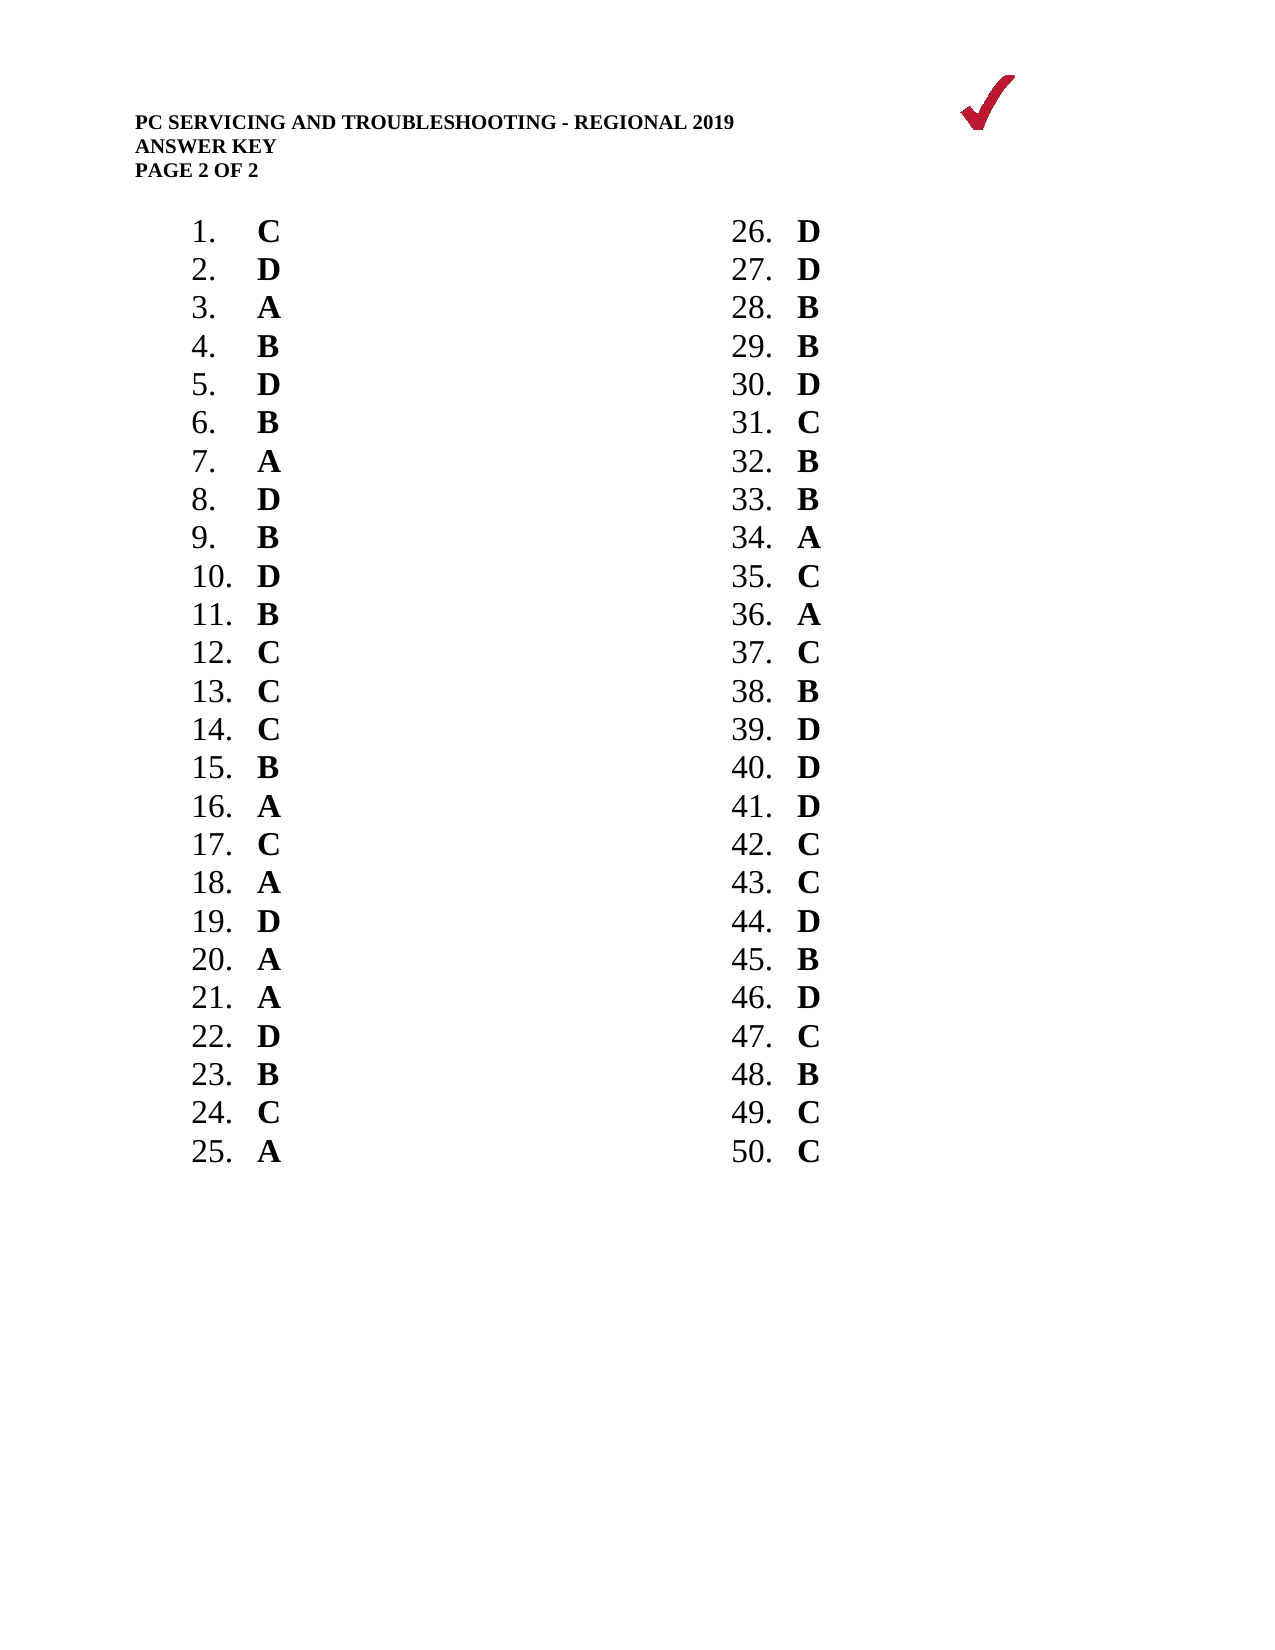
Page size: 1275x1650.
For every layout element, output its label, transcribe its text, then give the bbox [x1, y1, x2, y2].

list A [191, 288, 600, 326]
list C [191, 1093, 600, 1131]
list C [731, 403, 1140, 441]
list A [191, 441, 600, 479]
list B [731, 441, 1140, 479]
list D [191, 364, 600, 403]
list C [731, 1131, 1140, 1169]
list C [191, 824, 600, 863]
list C [191, 671, 600, 709]
list D [731, 249, 1140, 288]
list D [731, 211, 1140, 249]
list C [731, 633, 1140, 671]
list D [731, 364, 1140, 403]
list B [191, 748, 600, 786]
list D [191, 901, 600, 939]
list B [191, 326, 600, 364]
list D [191, 249, 600, 288]
list D [191, 479, 600, 518]
list C [731, 863, 1140, 901]
list D [731, 709, 1140, 748]
list D [191, 1016, 600, 1054]
list A [191, 1131, 600, 1169]
list B [191, 594, 600, 633]
list C [191, 709, 600, 748]
list B [191, 1054, 600, 1093]
picture [960, 75, 1015, 130]
list B [731, 939, 1140, 978]
list B [731, 326, 1140, 364]
list B [731, 288, 1140, 326]
list C [731, 1016, 1140, 1054]
list B [731, 1054, 1140, 1093]
list D [731, 748, 1140, 786]
list B [191, 403, 600, 441]
list B [731, 479, 1140, 518]
list B [731, 671, 1140, 709]
list C [731, 824, 1140, 863]
list B [191, 518, 600, 556]
list A [191, 978, 600, 1016]
list C [731, 556, 1140, 594]
list D [731, 978, 1140, 1016]
list C [191, 633, 600, 671]
list C [191, 211, 600, 249]
list A [731, 594, 1140, 633]
list A [731, 518, 1140, 556]
list D [731, 786, 1140, 824]
list A [191, 863, 600, 901]
list D [191, 556, 600, 594]
list D [731, 901, 1140, 939]
list A [191, 939, 600, 978]
list A [191, 786, 600, 824]
list C [731, 1093, 1140, 1131]
